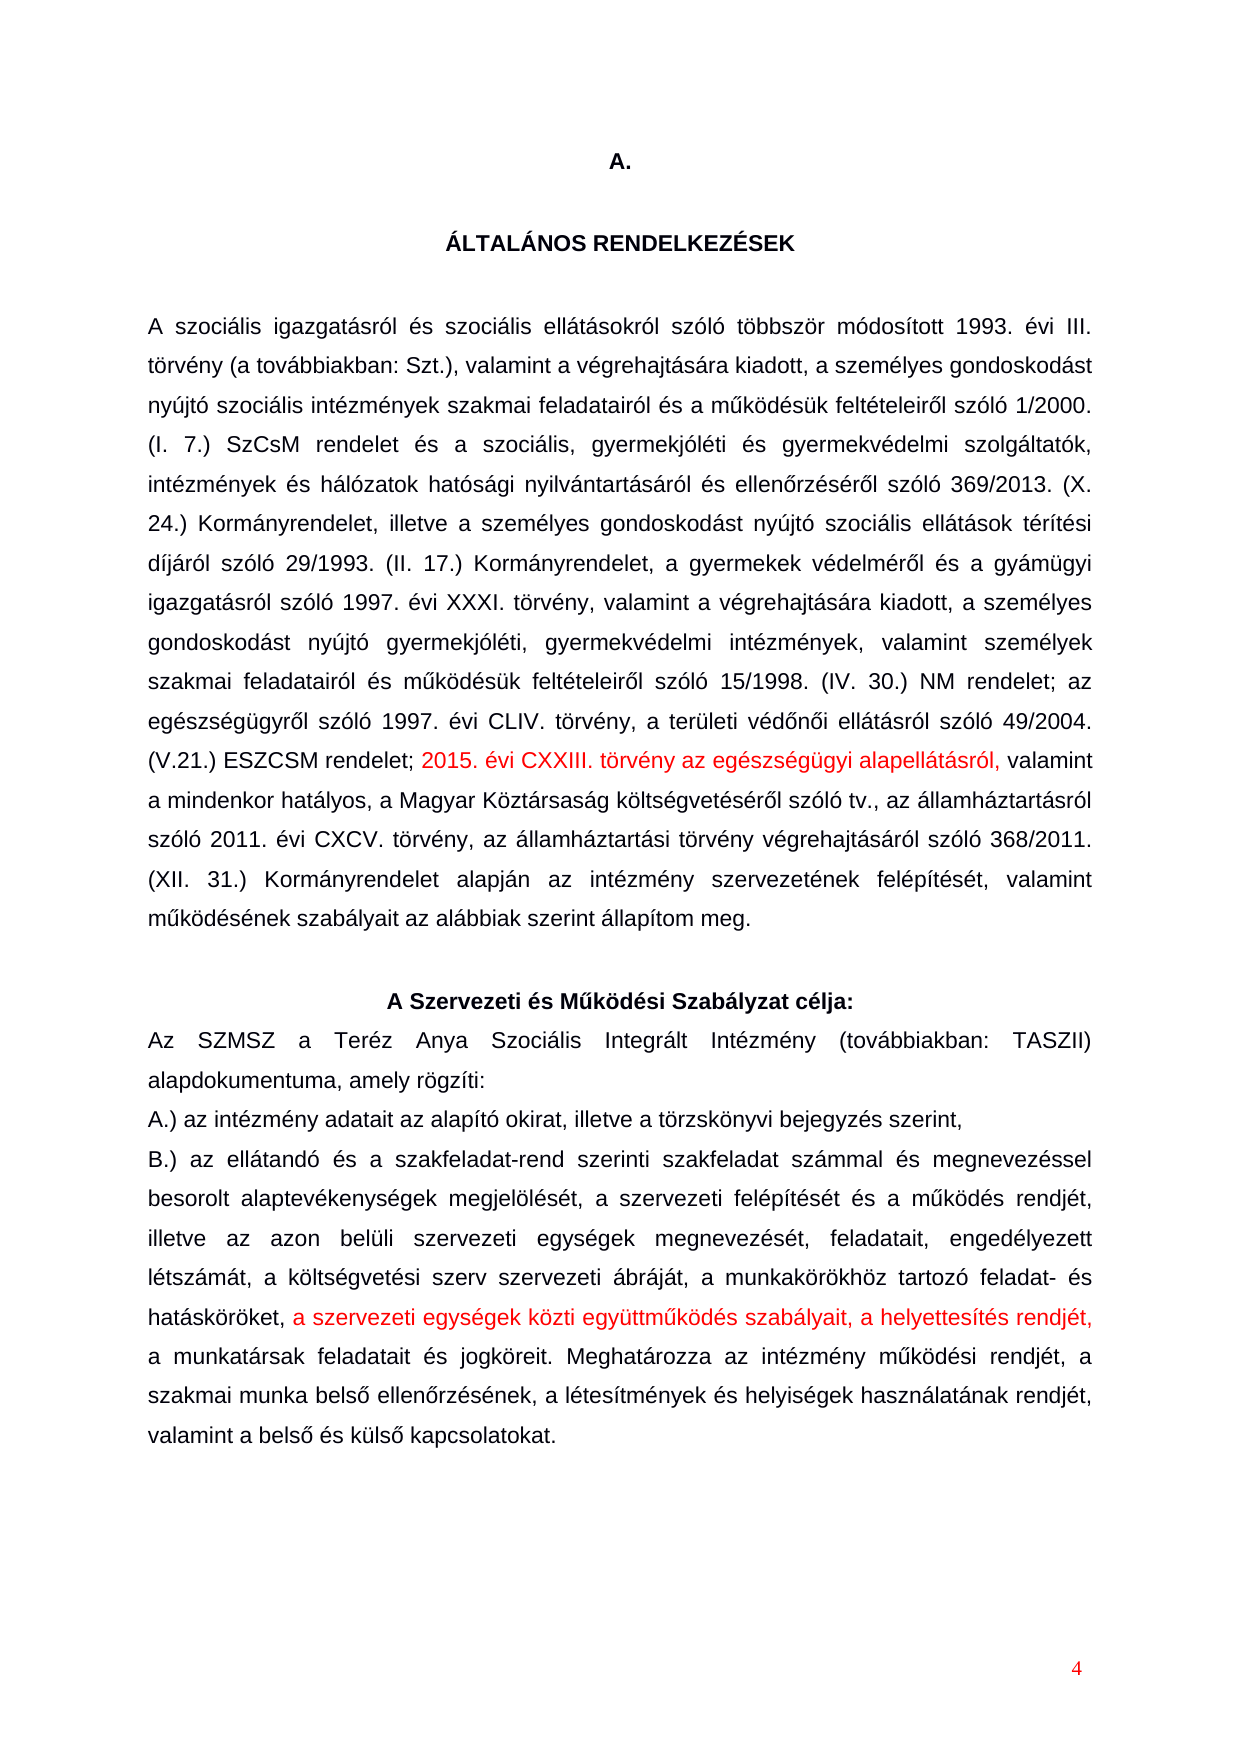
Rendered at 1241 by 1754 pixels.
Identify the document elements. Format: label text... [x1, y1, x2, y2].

text Az SZMSZ a Teréz Anya Szociális Integrált Intézmény (továbbiakban: TASZII) alapdokumentuma, amely rögzíti: [148, 1027, 1093, 1093]
text A. [148, 148, 1093, 174]
text A.) az intézmény adatait az alapító okirat, illetve a törzskönyvi bejegyzés szerint, [148, 1106, 1093, 1132]
text A szociális igazgatásról és szociális ellátásokról szóló többször módosított 1993. évi III. törvény (a továbbiakban: Szt.), valamint a végrehajtására kiadott, a személyes gondoskodást nyújtó szociális intézmények szakmai feladatairól és a működésük feltételeiről szóló 1/2000. (I. 7.) SzCsM rendelet és a szociális, gyermekjóléti és gyermekvédelmi szolgáltatók, intézmények és hálózatok hatósági nyilvántartásáról és ellenőrzéséről szóló 369/2013. (X. 24.) Kormányrendelet, illetve a személyes gondoskodást nyújtó szociális ellátások térítési díjáról szóló 29/1993. (II. 17.) Kormányrendelet, a gyermekek védelméről és a gyámügyi igazgatásról szóló 1997. évi XXXI. törvény, valamint a végrehajtására kiadott, a személyes gondoskodást nyújtó gyermekjóléti, gyermekvédelmi intézmények, valamint személyek szakmai feladatairól és működésük feltételeiről szóló 15/1998. (IV. 30.) NM rendelet; az egészségügyről szóló 1997. évi CLIV. törvény, a területi védőnői ellátásról szóló 49/2004. (V.21.) ESZCSM rendelet; 2015. évi CXXIII. törvény az egészségügyi alapellátásról, valamint a mindenkor hatályos, a Magyar Köztársaság költségvetéséről szóló tv., az államháztartásról szóló 2011. évi CXCV. törvény, az államháztartási törvény végrehajtásáról szóló 368/2011. (XII. 31.) Kormányrendelet alapján az intézmény szervezetének felépítését, valamint működésének szabályait az alábbiak szerint állapítom meg. [148, 313, 1093, 931]
text ÁLTALÁNOS RENDELKEZÉSEK [148, 230, 1093, 257]
text B.) az ellátandó és a szakfeladat-rend szerinti szakfeladat számmal és megnevezéssel besorolt alaptevékenységek megjelölését, a szervezeti felépítését és a működés rendjét, illetve az azon belüli szervezeti egységek megnevezését, feladatait, engedélyezett létszámát, a költségvetési szerv szervezeti ábráját, a munkakörökhöz tartozó feladat- és hatásköröket, a szervezeti egységek közti együttműködés szabályait, a helyettesítés rendjét, a munkatársak feladatait és jogköreit. Meghatározza az intézmény működési rendjét, a szakmai munka belső ellenőrzésének, a létesítmények és helyiségek használatának rendjét, valamint a belső és külső kapcsolatokat. [148, 1146, 1093, 1448]
text A Szervezeti és Működési Szabályzat célja: [148, 988, 1093, 1014]
